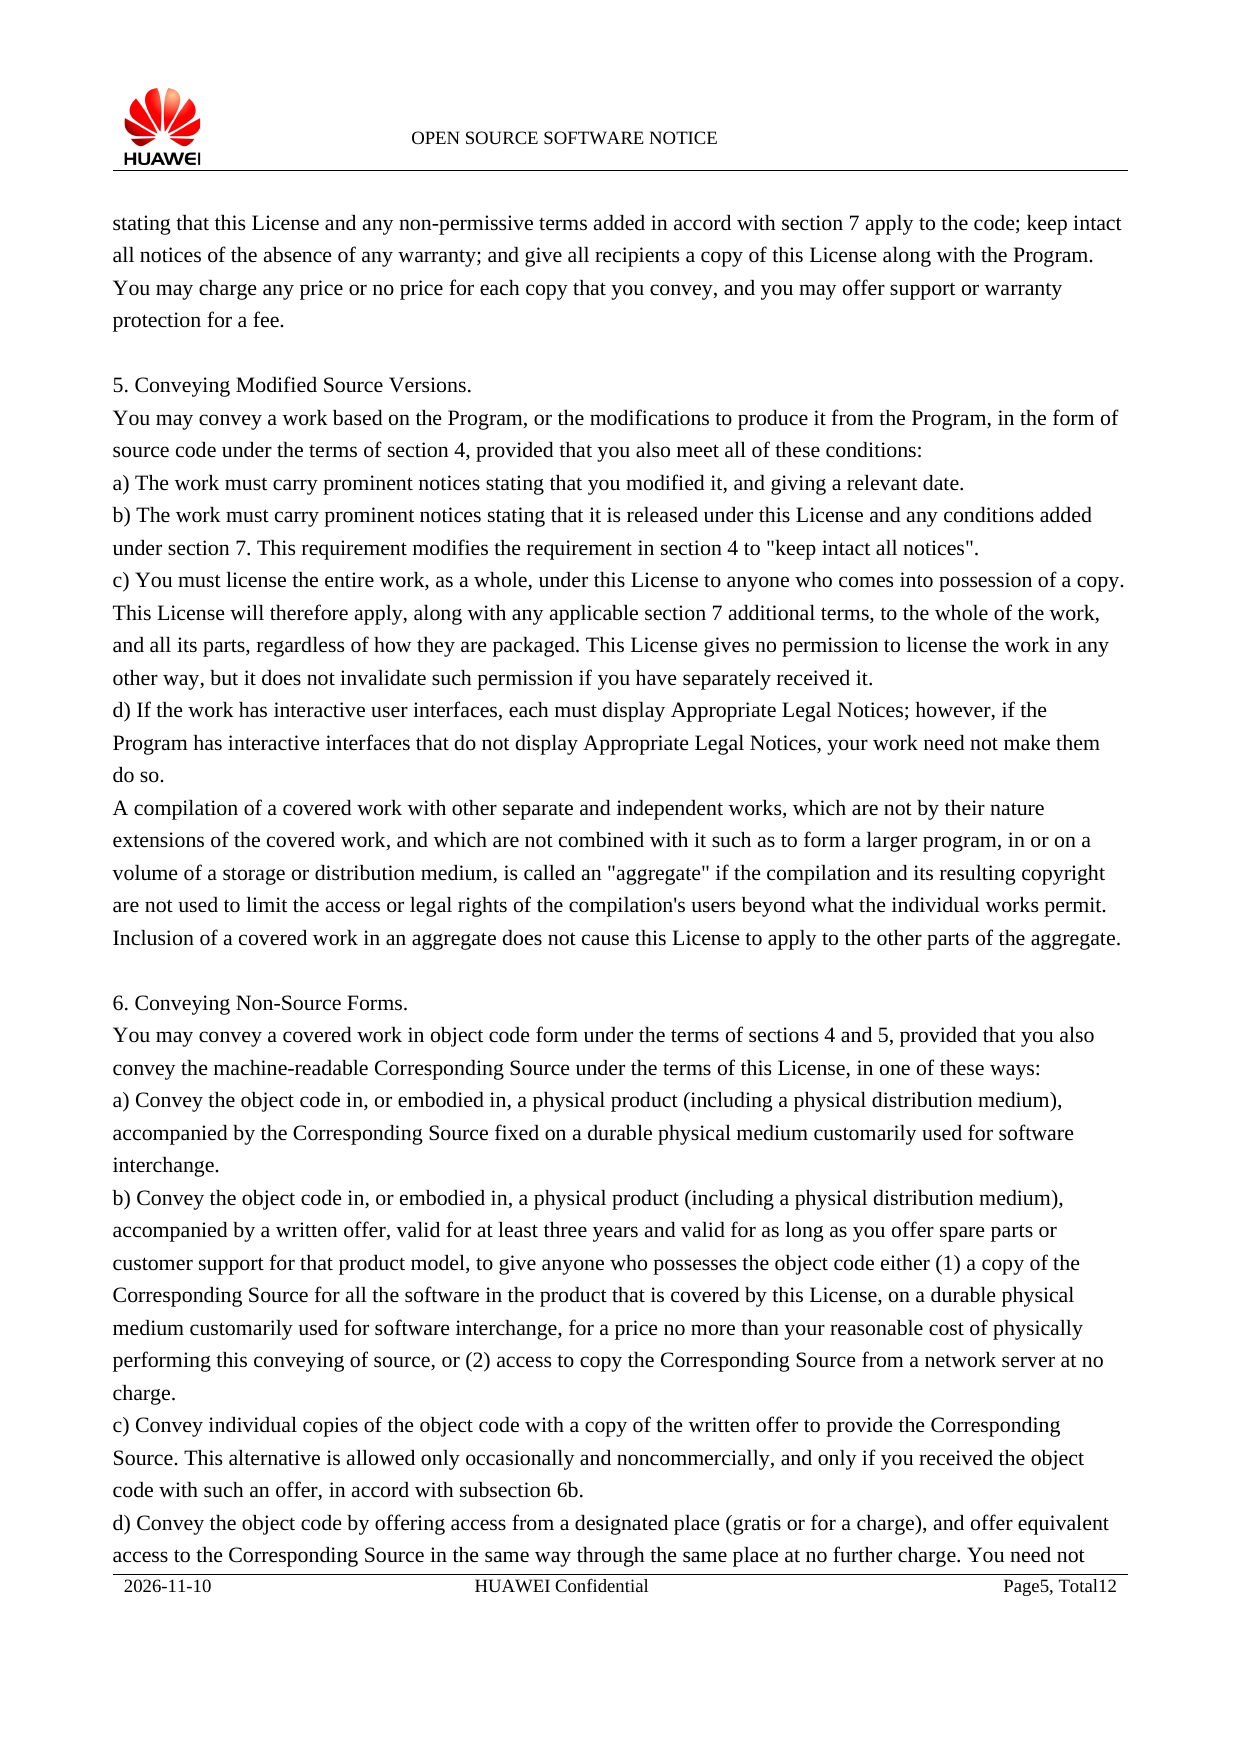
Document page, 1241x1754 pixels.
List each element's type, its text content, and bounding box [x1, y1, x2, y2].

picture [124, 88, 201, 165]
